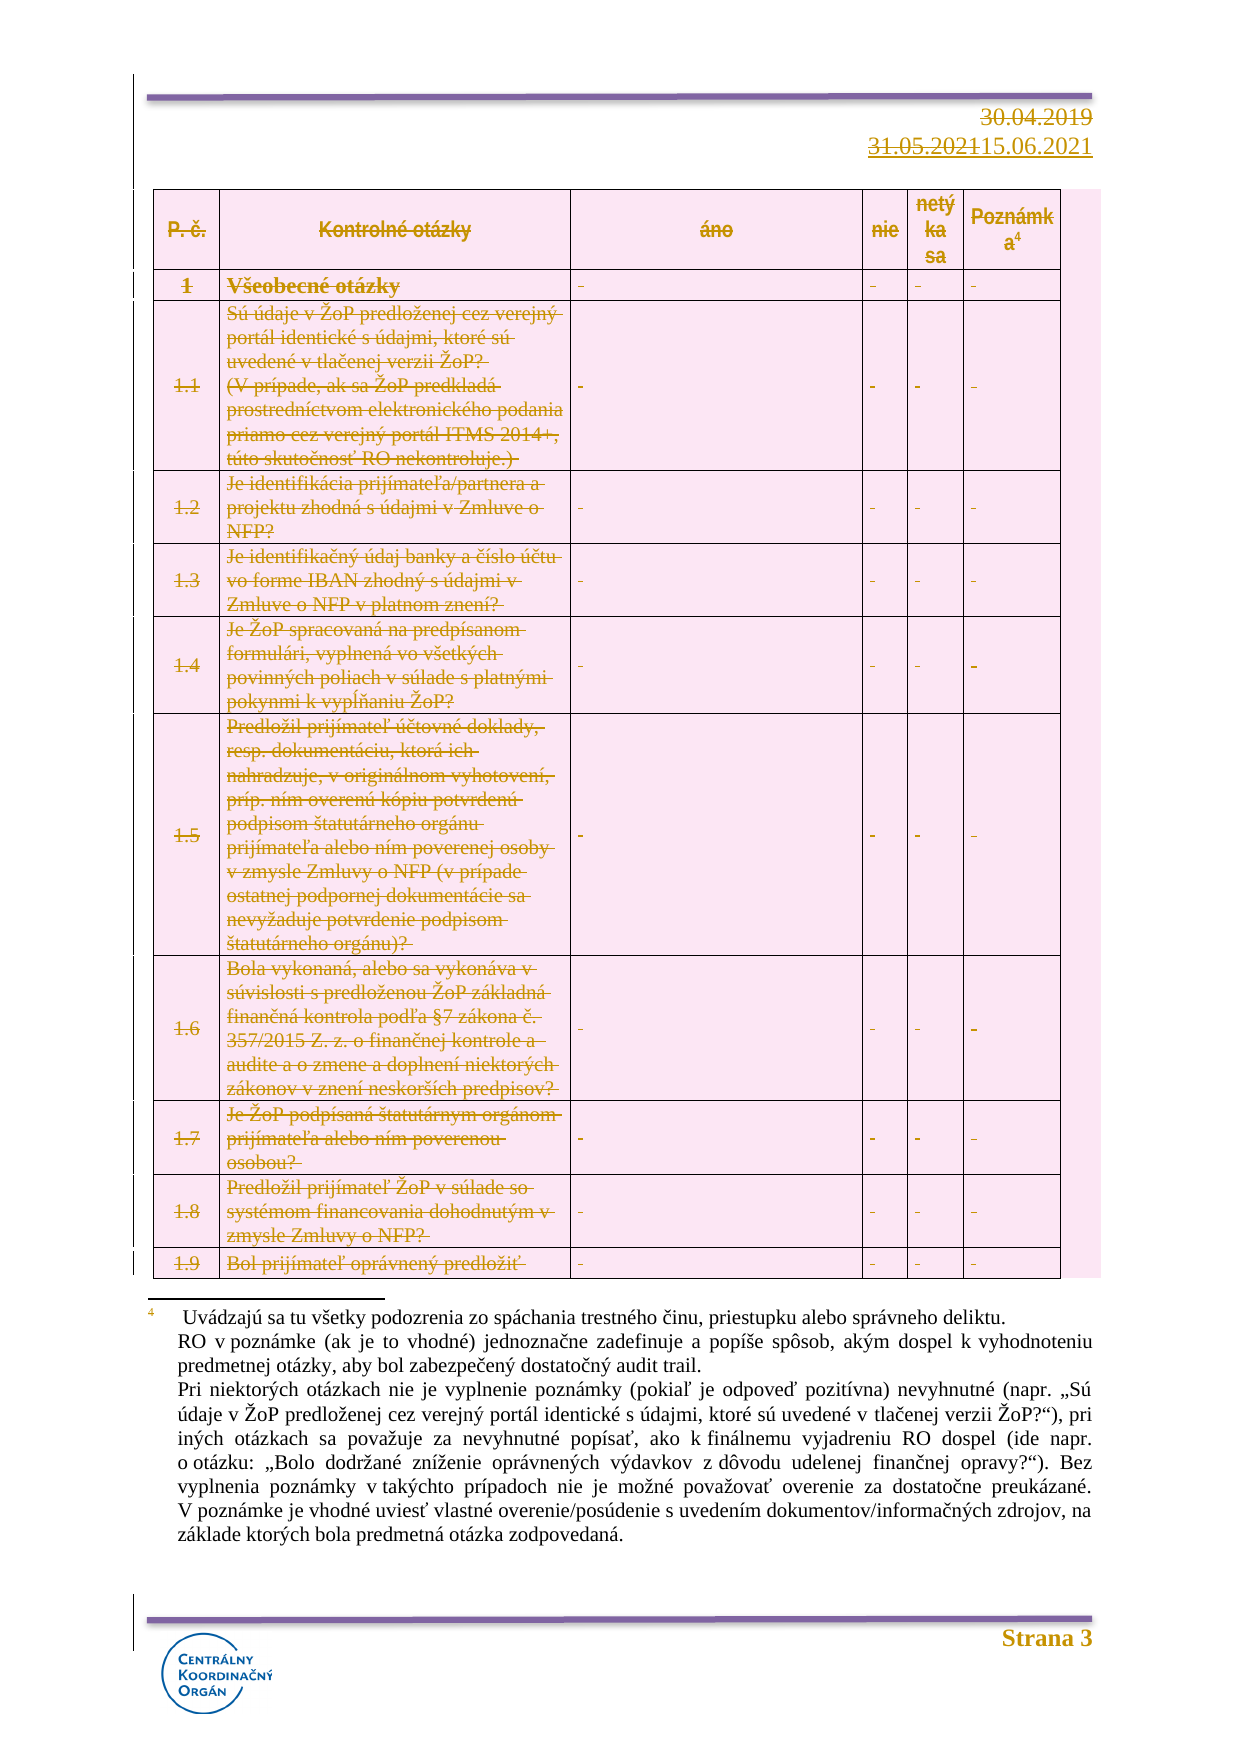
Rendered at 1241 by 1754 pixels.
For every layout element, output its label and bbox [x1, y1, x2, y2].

picture [159, 1631, 272, 1713]
